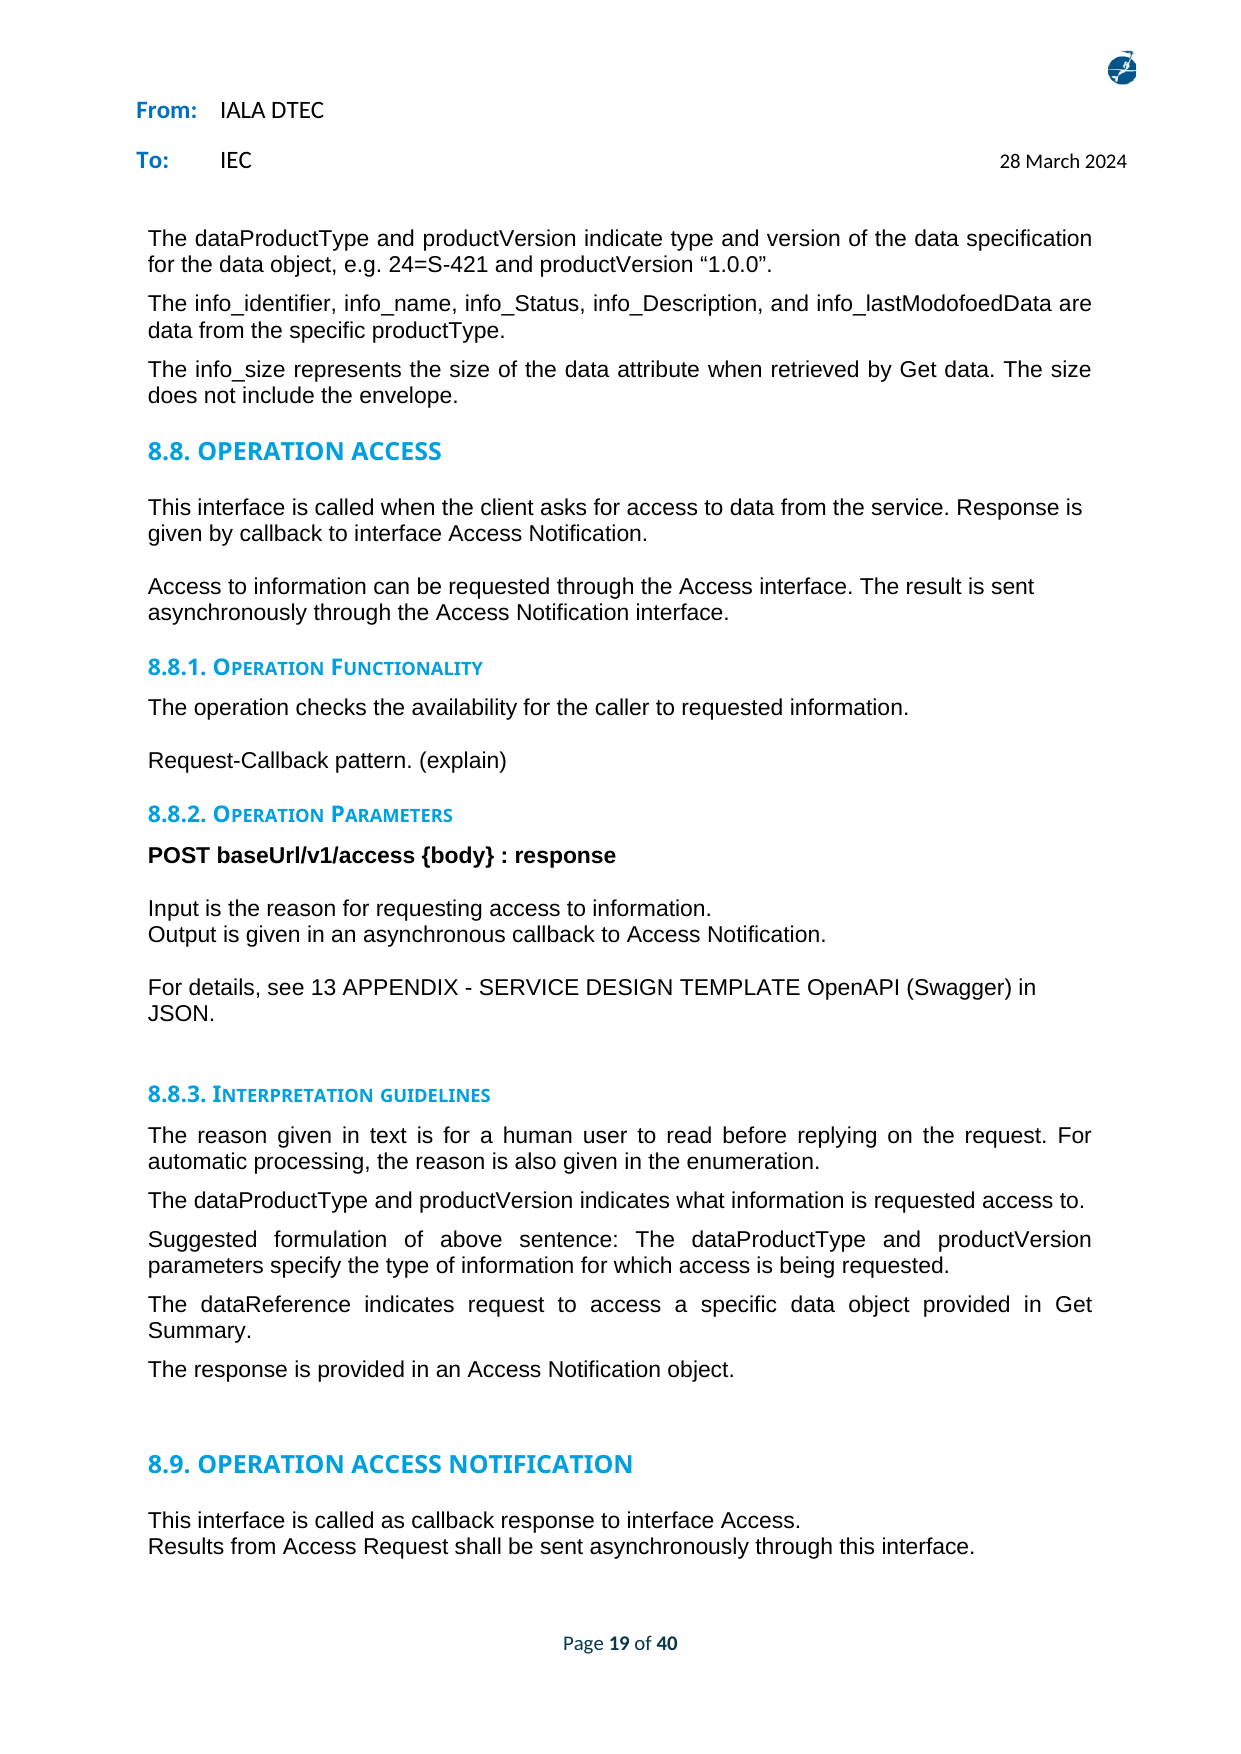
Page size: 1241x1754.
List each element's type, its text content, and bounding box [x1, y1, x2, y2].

picture [1107, 50, 1137, 85]
subtitle Operation ACCESS NOTIFICATION [148, 1447, 1093, 1481]
text This interface is called as callback response to interface Access. [148, 1507, 1093, 1533]
text Output is given in an asynchronous callback to Access Notification. [148, 921, 1093, 947]
text The dataReference indicates request to access a specific data object provided in Get Summary. [148, 1291, 1093, 1343]
subtitle Operation ACCESS [148, 433, 1093, 467]
text The dataProductType and productVersion indicates what information is requested access to. [148, 1187, 1093, 1213]
text This interface is called when the client asks for access to data from the service. Response is given by callback to interface Access Notification. [148, 494, 1093, 546]
text Request-Callback pattern. (explain) [148, 747, 1093, 773]
subtitle Interpretation guidelines [148, 1078, 1093, 1109]
text Input is the reason for requesting access to information. [148, 895, 1093, 921]
text The operation checks the availability for the caller to requested information. [148, 694, 1093, 721]
text The info_size represents the size of the data attribute when retrieved by Get data. The size does not include the envelope. [148, 356, 1093, 408]
text POST baseUrl/v1/access {body} : response [148, 842, 1093, 868]
text The response is provided in an Access Notification object. [148, 1356, 1093, 1382]
text Access to information can be requested through the Access interface. The result is sent asynchronously through the Access Notification interface. [148, 573, 1093, 625]
text Suggested formulation of above sentence: The dataProductType and productVersion parameters specify the type of information for which access is being requested. [148, 1226, 1093, 1278]
subtitle Operation Parameters [148, 798, 1093, 829]
text The dataProductType and productVersion indicate type and version of the data specification for the data object, e.g. 24=S-421 and productVersion “1.0.0”. [148, 225, 1093, 278]
text For details, see 13 APPENDIX - SERVICE DESIGN TEMPLATE OpenAPI (Swagger) in JSON. [148, 974, 1093, 1026]
text The reason given in text is for a human user to read before replying on the request. For automatic processing, the reason is also given in the enumeration. [148, 1122, 1093, 1174]
text The info_identifier, info_name, info_Status, info_Description, and info_lastModofoedData are data from the specific productType. [148, 290, 1093, 343]
subtitle Operation Functionality [148, 650, 1093, 682]
text Results from Access Request shall be sent asynchronously through this interface. [148, 1533, 1093, 1560]
